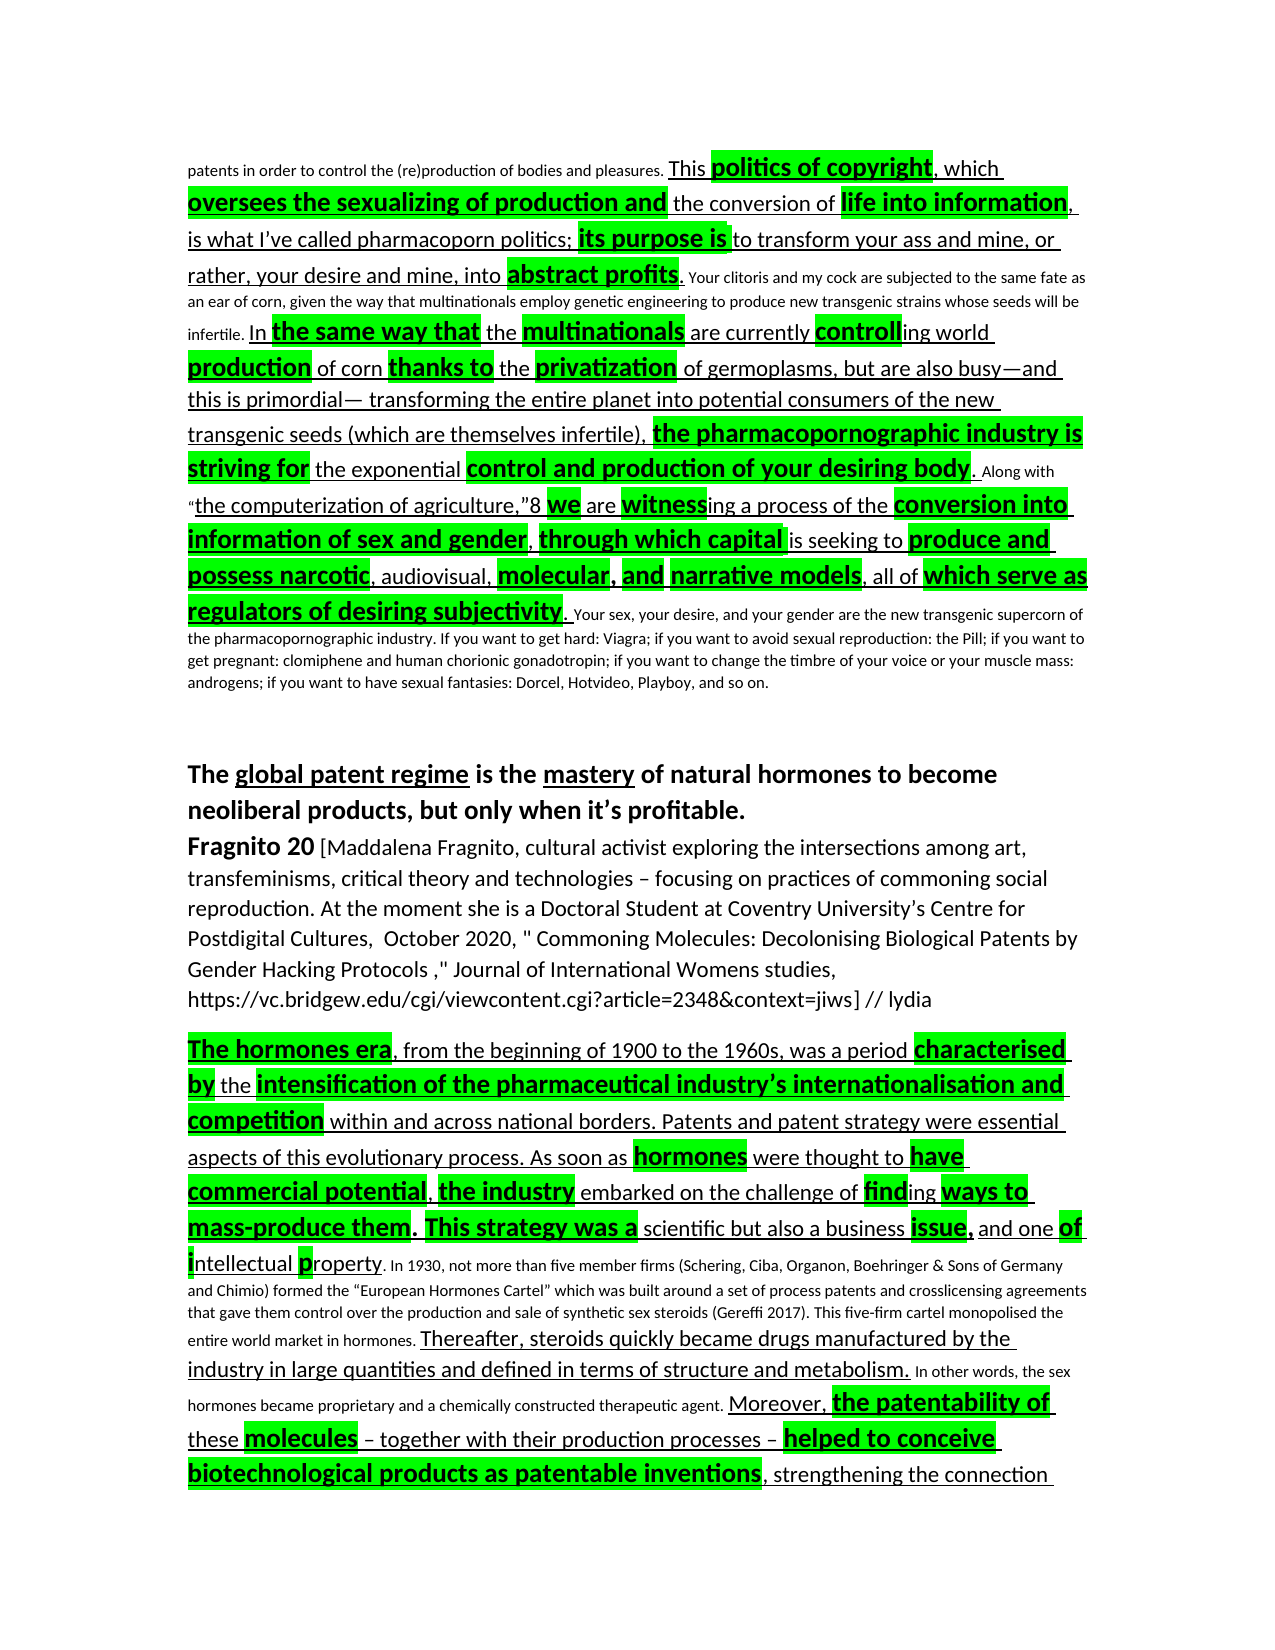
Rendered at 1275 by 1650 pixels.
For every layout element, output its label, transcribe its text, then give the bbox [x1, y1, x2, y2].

subtitle The global patent regime is the mastery of natural hormones to become neoliberal products, but only when it’s profitable. [187, 758, 1087, 826]
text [187, 1032, 1087, 1490]
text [187, 150, 1087, 586]
text Fragnito 20 [Maddalena Fragnito, cultural activist exploring the intersections among art, transfeminisms, critical theory and technologies – focusing on practices of commoning social reproduction. At the moment she is a Doctoral Student at Coventry University’s Centre for Postdigital Cultures, October 2020, " Commoning Molecules: Decolonising Biological Patents by Gender Hacking Protocols ," Journal of International Womens studies, https://vc.bridgew.edu/cgi/viewcontent.cgi?article=2348&context=jiws] // lydia [187, 829, 1087, 1013]
